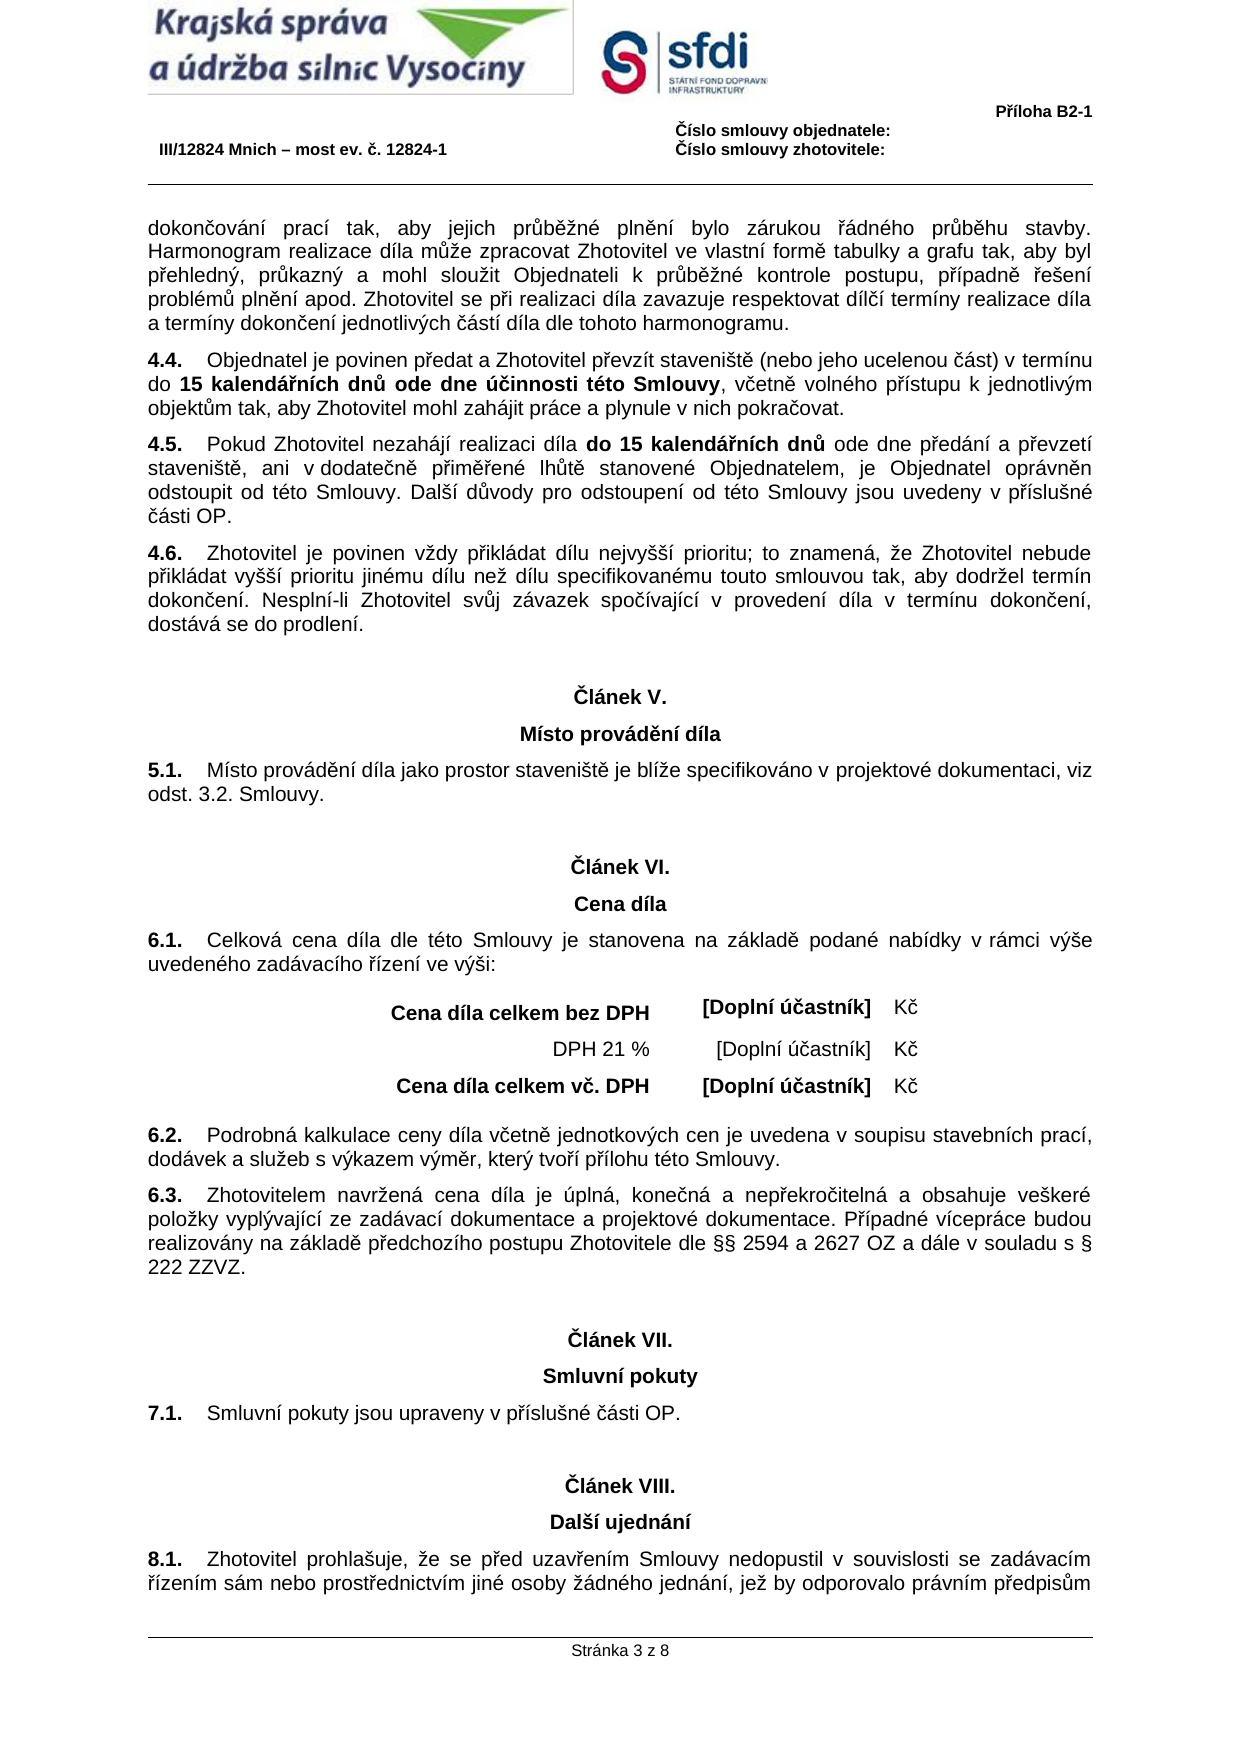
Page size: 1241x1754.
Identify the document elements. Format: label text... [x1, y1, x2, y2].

list Smluvní pokuty jsou upraveny v příslušné části OP. [148, 1401, 1093, 1425]
subtitle Článek VII. [148, 1328, 1093, 1352]
list Zhotovitel je povinen vždy přikládat dílu nejvyšší prioritu; to znamená, že Zhotovitel nebude přikládat vyšší prioritu jinému dílu než dílu specifikovanému touto smlouvou tak, aby dodržel termín dokončení. Nesplní-li Zhotovitel svůj závazek spočívající v provedení díla v termínu dokončení, dostává se do prodlení. [148, 540, 1093, 636]
subtitle Místo provádění díla [148, 722, 1093, 746]
picture [598, 14, 768, 108]
list Pokud Zhotovitel nezahájí realizaci díla do 15 kalendářních dnů ode dne předání a převzetí staveniště, ani v dodatečně přiměřené lhůtě stanovené Objednatelem, je Objednatel oprávněn odstoupit od této Smlouvy. Další důvody pro odstoupení od této Smlouvy jsou uvedeny v příslušné části OP. [148, 432, 1093, 528]
table_cell Cena díla celkem vč. DPH [189, 1068, 661, 1110]
subtitle Článek V. [148, 685, 1093, 709]
table_cell Kč [882, 1031, 1059, 1067]
subtitle Článek VIII. [148, 1474, 1093, 1498]
table_cell Kč [882, 1068, 1059, 1110]
table_header [Doplní účastník] [661, 988, 882, 1031]
list Místo provádění díla jako prostor staveniště je blíže specifikováno v projektové dokumentaci, viz odst. 3.2. Smlouvy. [148, 758, 1093, 806]
subtitle Smluvní pokuty [148, 1364, 1093, 1388]
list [148, 215, 1093, 335]
table_header Cena díla celkem bez DPH [189, 988, 661, 1031]
table_cell [Doplní účastník] [661, 1068, 882, 1110]
subtitle Cena díla [148, 891, 1093, 915]
text Článek VI. [148, 855, 1093, 879]
subtitle Další ujednání [148, 1510, 1093, 1534]
list Podrobná kalkulace ceny díla včetně jednotkových cen je uvedena v soupisu stavebních prací, dodávek a služeb s výkazem výměr, který tvoří přílohu této Smlouvy. [148, 1123, 1093, 1171]
list Celková cena díla dle této Smlouvy je stanovena na základě podané nabídky v rámci výše uvedeného zadávacího řízení ve výši: [148, 928, 1093, 976]
list Zhotovitelem navržená cena díla je úplná, konečná a nepřekročitelná a obsahuje veškeré položky vyplývající ze zadávací dokumentace a projektové dokumentace. Případné vícepráce budou realizovány na základě předchozího postupu Zhotovitele dle §§ 2594 a 2627 OZ a dále v souladu s § 222 ZZVZ. [148, 1183, 1093, 1279]
picture [147, 0, 574, 96]
table_cell DPH 21 % [189, 1031, 661, 1067]
table_header Kč [882, 988, 1059, 1031]
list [148, 1547, 1093, 1594]
table_cell [Doplní účastník] [661, 1031, 882, 1067]
list Objednatel je povinen předat a Zhotovitel převzít staveniště (nebo jeho ucelenou část) v termínu do 15 kalendářních dnů ode dne účinnosti této Smlouvy, včetně volného přístupu k jednotlivým objektům tak, aby Zhotovitel mohl zahájit práce a plynule v nich pokračovat. [148, 348, 1093, 419]
